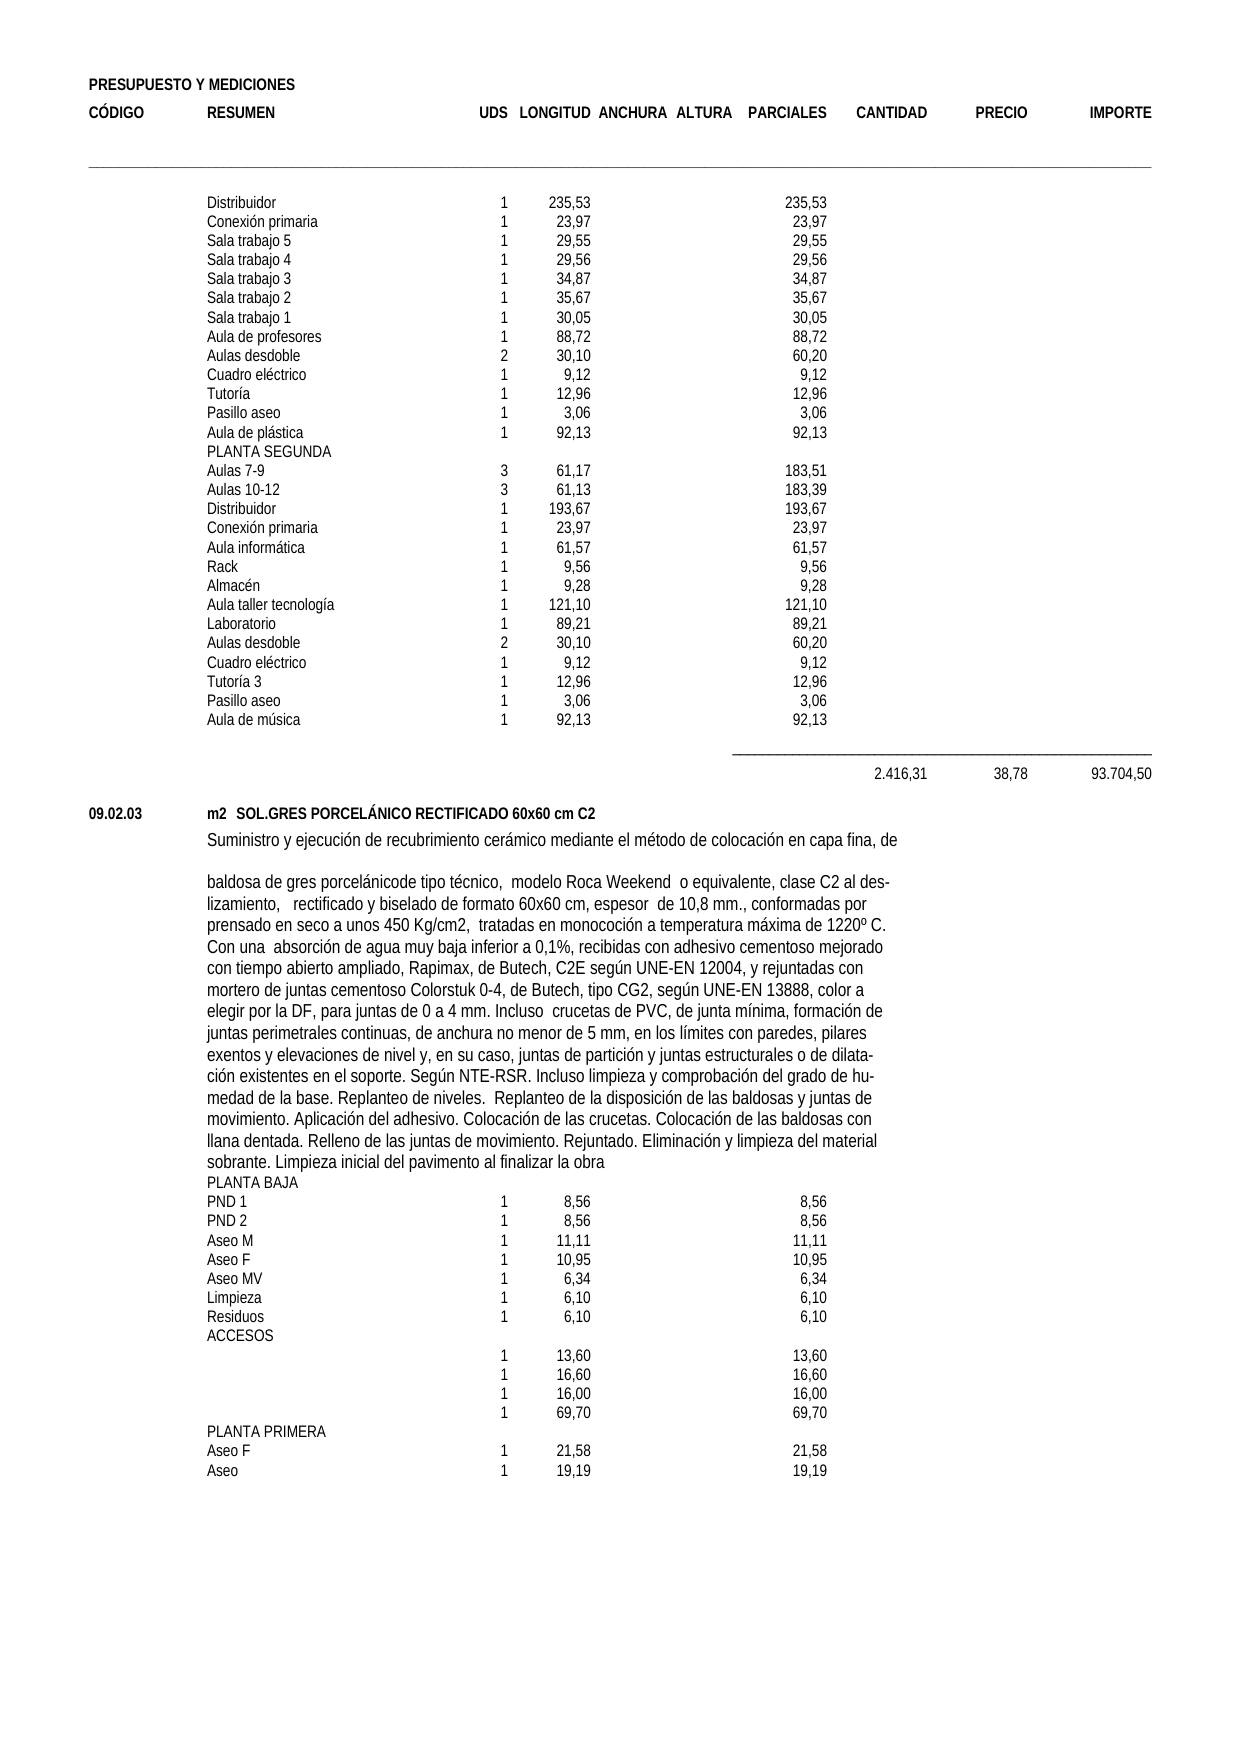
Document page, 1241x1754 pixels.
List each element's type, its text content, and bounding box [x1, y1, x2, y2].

text Limpieza 1 6,10 6,10 [89, 1288, 1211, 1307]
text Almacén 1 9,28 9,28 [89, 576, 1211, 595]
text juntas perimetrales continuas, de anchura no menor de 5 mm, en los límites con paredes, pilares [89, 1022, 1211, 1043]
text Aula taller tecnología 1 121,10 121,10 [89, 595, 1211, 614]
text movimiento. Aplicación del adhesivo. Colocación de las crucetas. Colocación de las baldosas con [89, 1108, 1211, 1130]
text Suministro y ejecución de recubrimiento cerámico mediante el método de colocación en capa fina, de [89, 829, 1211, 850]
text Aula de música 1 92,13 92,13 [89, 710, 1211, 729]
text con tiempo abierto ampliado, Rapimax, de Butech, C2E según UNE-EN 12004, y rejuntadas con [89, 957, 1211, 979]
text 1 16,00 16,00 [89, 1384, 1211, 1403]
text Laboratorio 1 89,21 89,21 [89, 614, 1211, 633]
text ACCESOS [89, 1326, 1211, 1345]
text 2.416,31 38,78 93.704,50 [89, 764, 1211, 783]
text Aulas desdoble 2 30,10 60,20 [89, 633, 1211, 652]
text Aula informática 1 61,57 61,57 [89, 537, 1211, 557]
text Tutoría 1 12,96 12,96 [89, 384, 1211, 403]
text Aseo 1 19,19 19,19 [89, 1460, 1211, 1479]
text Aseo F 1 10,95 10,95 [89, 1249, 1211, 1269]
text Aulas 7-9 3 61,17 183,51 [89, 461, 1211, 480]
text baldosa de gres porcelánicode tipo técnico, modelo Roca Weekend o equivalente, clase C2 al des- [89, 871, 1211, 893]
text Sala trabajo 5 1 29,55 29,55 [89, 231, 1211, 250]
text PND 1 1 8,56 8,56 [89, 1192, 1211, 1211]
text lizamiento, rectificado y biselado de formato 60x60 cm, espesor de 10,8 mm., conformadas por [89, 893, 1211, 914]
text Cuadro eléctrico 1 9,12 9,12 [89, 652, 1211, 672]
text 1 16,60 16,60 [89, 1364, 1211, 1384]
text Distribuidor 1 193,67 193,67 [89, 499, 1211, 518]
text Aulas 10-12 3 61,13 183,39 [89, 480, 1211, 499]
text ción existentes en el soporte. Según NTE-RSR. Incluso limpieza y comprobación del grado de hu- [89, 1065, 1211, 1087]
text PLANTA SEGUNDA [89, 442, 1211, 461]
text exentos y elevaciones de nivel y, en su caso, juntas de partición y juntas estructurales o de dilata- [89, 1043, 1211, 1065]
text Sala trabajo 2 1 35,67 35,67 [89, 288, 1211, 307]
text Aula de profesores 1 88,72 88,72 [89, 327, 1211, 346]
text Sala trabajo 1 1 30,05 30,05 [89, 307, 1211, 327]
text Tutoría 3 1 12,96 12,96 [89, 672, 1211, 691]
text Sala trabajo 4 1 29,56 29,56 [89, 250, 1211, 269]
text 1 69,70 69,70 [89, 1403, 1211, 1422]
text PLANTA BAJA [89, 1173, 1211, 1192]
text 1 13,60 13,60 [89, 1345, 1211, 1364]
text Cuadro eléctrico 1 9,12 9,12 [89, 365, 1211, 384]
text Pasillo aseo 1 3,06 3,06 [89, 691, 1211, 710]
text Distribuidor 1 235,53 235,53 [89, 192, 1211, 212]
text Con una absorción de agua muy baja inferior a 0,1%, recibidas con adhesivo cementoso mejorado [89, 936, 1211, 957]
text PND 2 1 8,56 8,56 [89, 1211, 1211, 1230]
text llana dentada. Relleno de las juntas de movimiento. Rejuntado. Eliminación y limpieza del material [89, 1130, 1211, 1151]
text Aseo F 1 21,58 21,58 [89, 1441, 1211, 1460]
text Sala trabajo 3 1 34,87 34,87 [89, 269, 1211, 288]
text Rack 1 9,56 9,56 [89, 557, 1211, 576]
text Residuos 1 6,10 6,10 [89, 1307, 1211, 1326]
text sobrante. Limpieza inicial del pavimento al finalizar la obra [89, 1151, 1211, 1173]
text PLANTA PRIMERA [89, 1422, 1211, 1441]
text Pasillo aseo 1 3,06 3,06 [89, 403, 1211, 422]
text prensado en seco a unos 450 Kg/cm2, tratadas en monococión a temperatura máxima de 1220º C. [89, 914, 1211, 936]
text elegir por la DF, para juntas de 0 a 4 mm. Incluso crucetas de PVC, de junta mínima, formación de [89, 1000, 1211, 1022]
text medad de la base. Replanteo de niveles. Replanteo de la disposición de las baldosas y juntas de [89, 1087, 1211, 1108]
text Conexión primaria 1 23,97 23,97 [89, 518, 1211, 537]
text Aseo MV 1 6,34 6,34 [89, 1269, 1211, 1288]
text Aulas desdoble 2 30,10 60,20 [89, 346, 1211, 365]
text Aula de plástica 1 92,13 92,13 [89, 422, 1211, 442]
text Conexión primaria 1 23,97 23,97 [89, 212, 1211, 231]
text Aseo M 1 11,11 11,11 [89, 1230, 1211, 1249]
text mortero de juntas cementoso Colorstuk 0-4, de Butech, tipo CG2, según UNE-EN 13888, color a [89, 979, 1211, 1000]
text 09.02.03 m2 SOL.GRES PORCELÁNICO RECTIFICADO 60x60 cm C2 [89, 804, 1211, 823]
